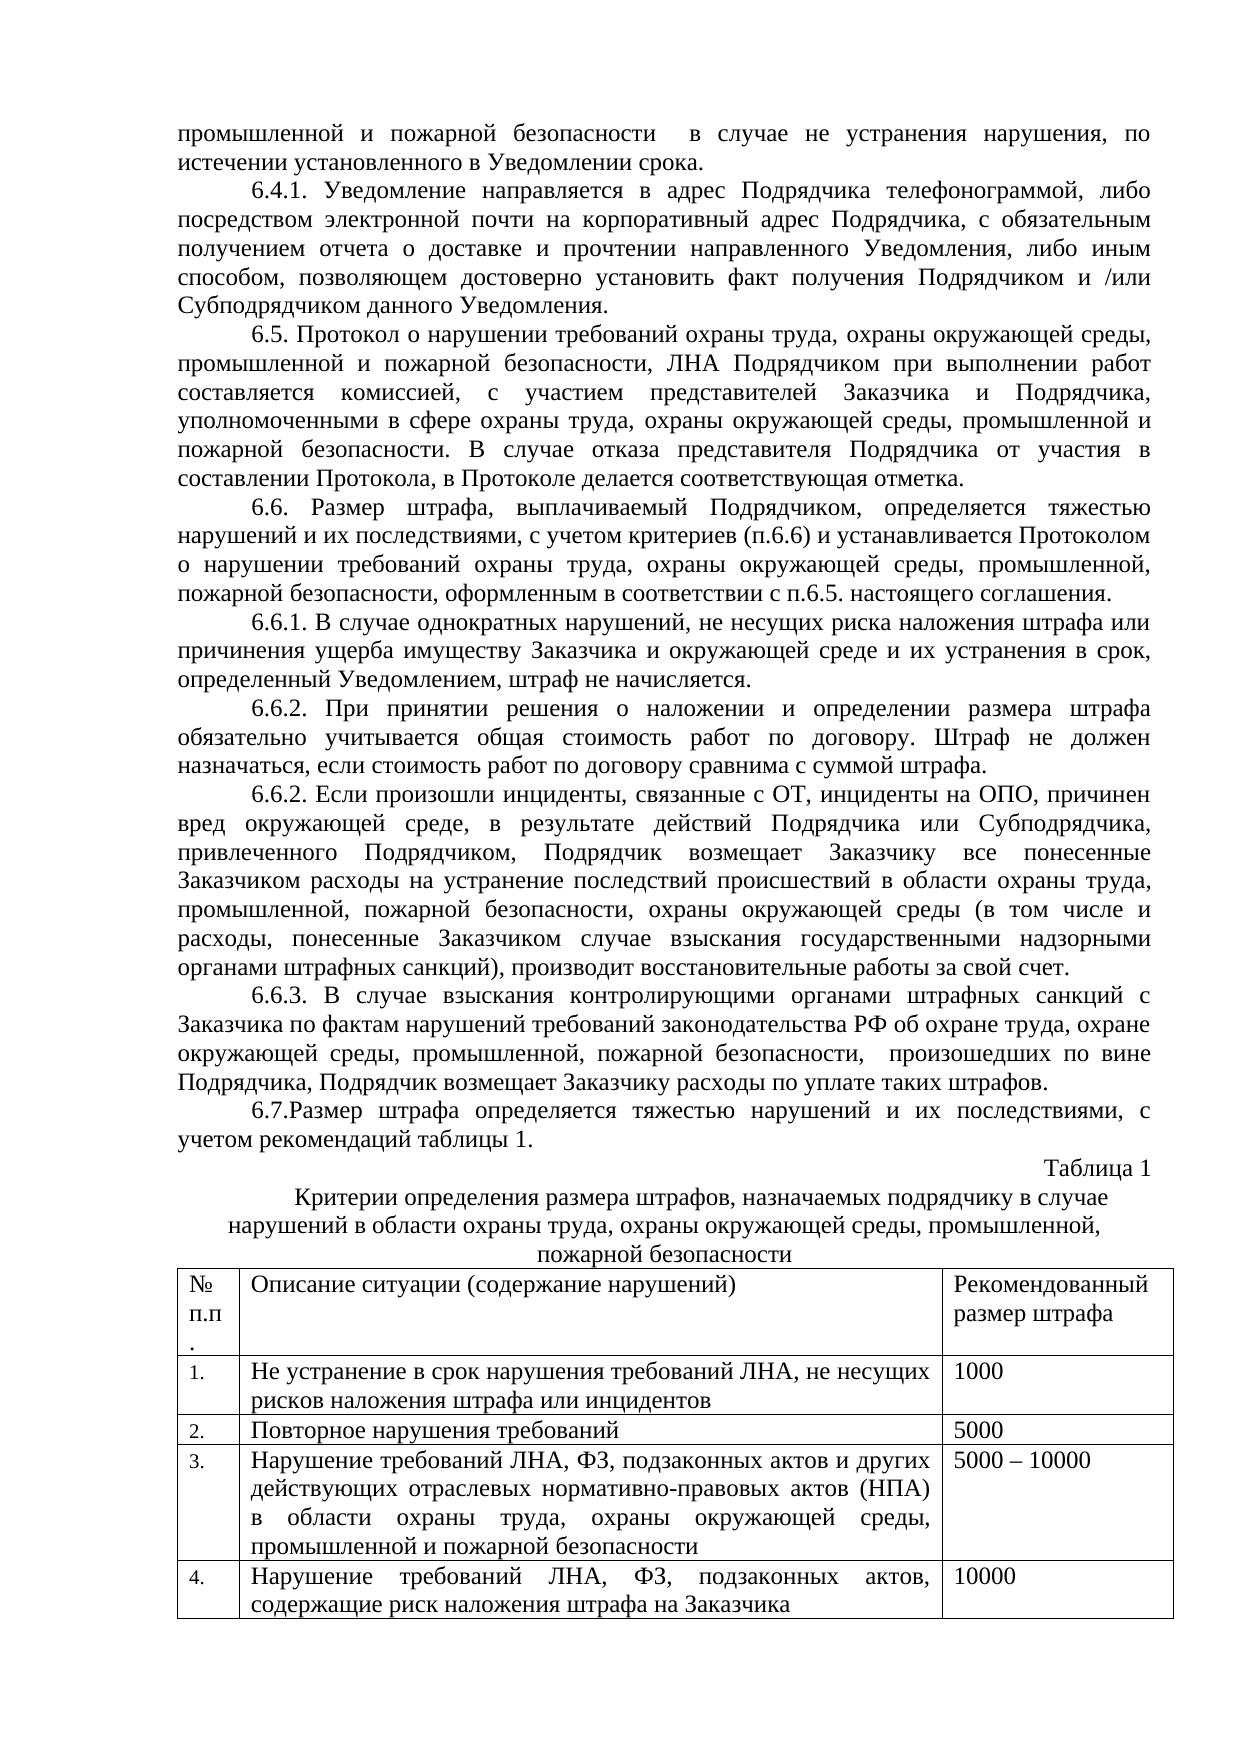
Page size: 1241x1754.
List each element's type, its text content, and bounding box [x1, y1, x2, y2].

table_cell 5000 [943, 1415, 1173, 1444]
text 6.5. Протокол о нарушении требований охраны труда, охраны окружающей среды, промышленной и пожарной безопасности, ЛНА Подрядчиком при выполнении работ составляется комиссией, с участием представителей Заказчика и Подрядчика, уполномоченными в сфере охраны труда, охраны окружающей среды, промышленной и пожарной безопасности. В случае отказа представителя Подрядчика от участия в составлении Протокола, в Протоколе делается соответствующая отметка. [177, 319, 1152, 492]
table_cell 10000 [943, 1561, 1173, 1618]
table_cell Нарушение требований ЛНА, ФЗ, подзаконных актов и других действующих отраслевых нормативно-правовых актов (НПА) в области охраны труда, охраны окружающей среды, промышленной и пожарной безопасности [240, 1445, 942, 1560]
table_cell Не устранение в срок нарушения требований ЛНА, не несущих рисков наложения штрафа или инцидентов [240, 1356, 942, 1414]
text 6.6.2. Если произошли инциденты, связанные с ОТ, инциденты на ОПО, причинен вред окружающей среде, в результате действий Подрядчика или Субподрядчика, привлеченного Подрядчиком, Подрядчик возмещает Заказчику все понесенные Заказчиком расходы на устранение последствий происшествий в области охраны труда, промышленной, пожарной безопасности, охраны окружающей среды (в том числе и расходы, понесенные Заказчиком случае взыскания государственными надзорными органами штрафных санкций), производит восстановительные работы за свой счет. [177, 779, 1152, 981]
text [177, 118, 1152, 176]
text 6.6. Размер штрафа, выплачиваемый Подрядчиком, определяется тяжестью нарушений и их последствиями, с учетом критериев (п.6.6) и устанавливается Протоколом о нарушении требований охраны труда, охраны окружающей среды, промышленной, пожарной безопасности, оформленным в соответствии с п.6.5. настоящего соглашения. [177, 492, 1152, 607]
table_header Рекомендованный размер штрафа [943, 1269, 1173, 1355]
table_header № п.п. [178, 1269, 239, 1355]
table_cell Повторное нарушения требований [240, 1415, 942, 1444]
text 6.6.1. В случае однократных нарушений, не несущих риска наложения штрафа или причинения ущерба имуществу Заказчика и окружающей среде и их устранения в срок, определенный Уведомлением, штраф не начисляется. [177, 607, 1152, 693]
table_cell 5000 – 10000 [943, 1445, 1173, 1560]
text 6.4.1. Уведомление направляется в адрес Подрядчика телефонограммой, либо посредством электронной почти на корпоративный адрес Подрядчика, с обязательным получением отчета о доставке и прочтении направленного Уведомления, либо иным способом, позволяющем достоверно установить факт получения Подрядчиком и /или Субподрядчиком данного Уведомления. [177, 176, 1152, 319]
table_cell [178, 1356, 239, 1414]
table_cell [178, 1415, 239, 1444]
text 6.6.3. В случае взыскания контролирующими органами штрафных санкций с Заказчика по фактам нарушений требований законодательства РФ об охране труда, охране окружающей среды, промышленной, пожарной безопасности, произошедших по вине Подрядчика, Подрядчик возмещает Заказчику расходы по уплате таких штрафов. [177, 981, 1152, 1096]
table_cell 1000 [943, 1356, 1173, 1414]
text 6.7.Размер штрафа определяется тяжестью нарушений и их последствиями, с учетом рекомендаций таблицы 1. [177, 1096, 1152, 1153]
text 6.6.2. При принятии решения о наложении и определении размера штрафа обязательно учитывается общая стоимость работ по договору. Штраф не должен назначаться, если стоимость работ по договору сравнима с суммой штрафа. [177, 693, 1152, 779]
text Критерии определения размера штрафов, назначаемых подрядчику в случае нарушений в области охраны труда, охраны окружающей среды, промышленной, пожарной безопасности [177, 1182, 1152, 1268]
table_cell [178, 1561, 239, 1618]
table_cell Нарушение требований ЛНА, ФЗ, подзаконных актов, содержащие риск наложения штрафа на Заказчика [240, 1561, 942, 1618]
table_header Описание ситуации (содержание нарушений) [240, 1269, 942, 1355]
table_cell [178, 1445, 239, 1560]
text Таблица 1 [177, 1153, 1152, 1182]
